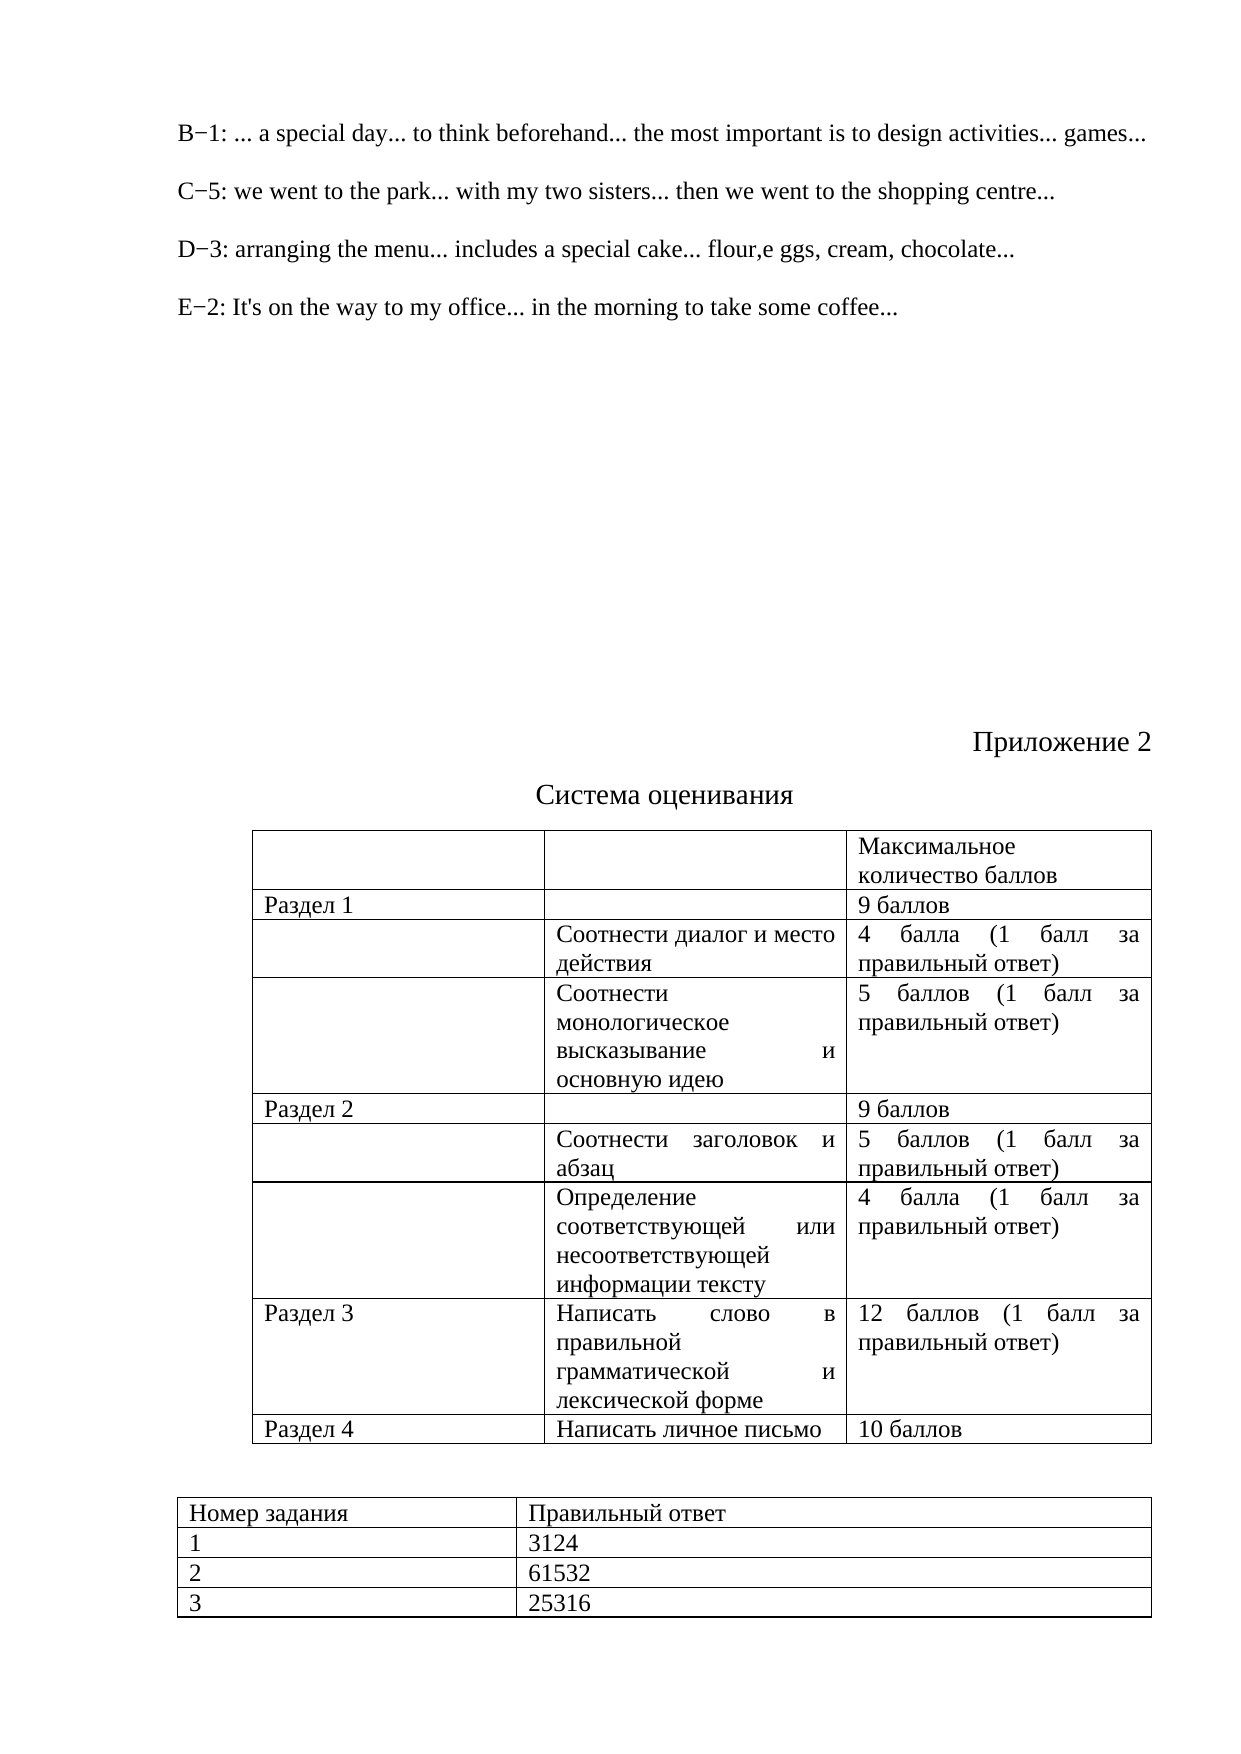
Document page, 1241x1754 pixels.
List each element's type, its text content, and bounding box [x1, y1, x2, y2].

table_cell 4 балла (1 балл за правильный ответ) [847, 920, 1151, 977]
table_cell 9 баллов [847, 890, 1151, 918]
table_cell Определение соответствующей или несоответствующей информации тексту [545, 1183, 846, 1297]
table_cell [545, 1094, 846, 1123]
table_cell 4 балла (1 балл за правильный ответ) [847, 1183, 1151, 1297]
table_header Правильный ответ [517, 1498, 1151, 1527]
table_cell 9 баллов [847, 1094, 1151, 1123]
table_cell 2 [178, 1558, 516, 1587]
text B−1: ... a special day... to think beforehand... the most important is to design activities... games... [177, 118, 1152, 147]
table_cell 5 баллов (1 балл за правильный ответ) [847, 978, 1151, 1093]
table_cell Написать личное письмо [545, 1415, 846, 1443]
table_cell Раздел 2 [253, 1094, 544, 1123]
table_cell [253, 1183, 544, 1297]
table_cell [253, 978, 544, 1093]
table_cell [253, 1124, 544, 1181]
table_cell Соотнести заголовок и абзац [545, 1124, 846, 1181]
table_header Номер задания [178, 1498, 516, 1527]
text Приложение 2 [177, 724, 1152, 758]
table_cell 1 [178, 1528, 516, 1557]
table_header [253, 831, 544, 889]
table_cell Раздел 1 [253, 890, 544, 918]
table_cell 12 баллов (1 балл за правильный ответ) [847, 1299, 1151, 1413]
table_cell 10 баллов [847, 1415, 1151, 1443]
table_cell 25316 [517, 1588, 1151, 1616]
table_cell Соотнести диалог и место действия [545, 920, 846, 977]
table_cell [253, 920, 544, 977]
text D−3: arranging the menu... includes a special cake... flour,e ggs, cream, chocolate... [177, 234, 1152, 263]
text C−5: we went to the park... with my two sisters... then we went to the shopping centre... [177, 176, 1152, 205]
table_cell 3 [178, 1588, 516, 1616]
text Система оценивания [177, 777, 1152, 811]
table_cell Соотнести монологическое высказывание и основную идею [545, 978, 846, 1093]
table_cell 5 баллов (1 балл за правильный ответ) [847, 1124, 1151, 1181]
table_cell Написать слово в правильной грамматической и лексической форме [545, 1299, 846, 1413]
table_cell 3124 [517, 1528, 1151, 1557]
table_header Максимальное количество баллов [847, 831, 1151, 889]
text E−2: It's on the way to my office... in the morning to take some coffee... [177, 292, 1152, 321]
table_header [545, 831, 846, 889]
table_cell Раздел 3 [253, 1299, 544, 1413]
table_cell Раздел 4 [253, 1415, 544, 1443]
table_cell 61532 [517, 1558, 1151, 1587]
table_cell [545, 890, 846, 918]
